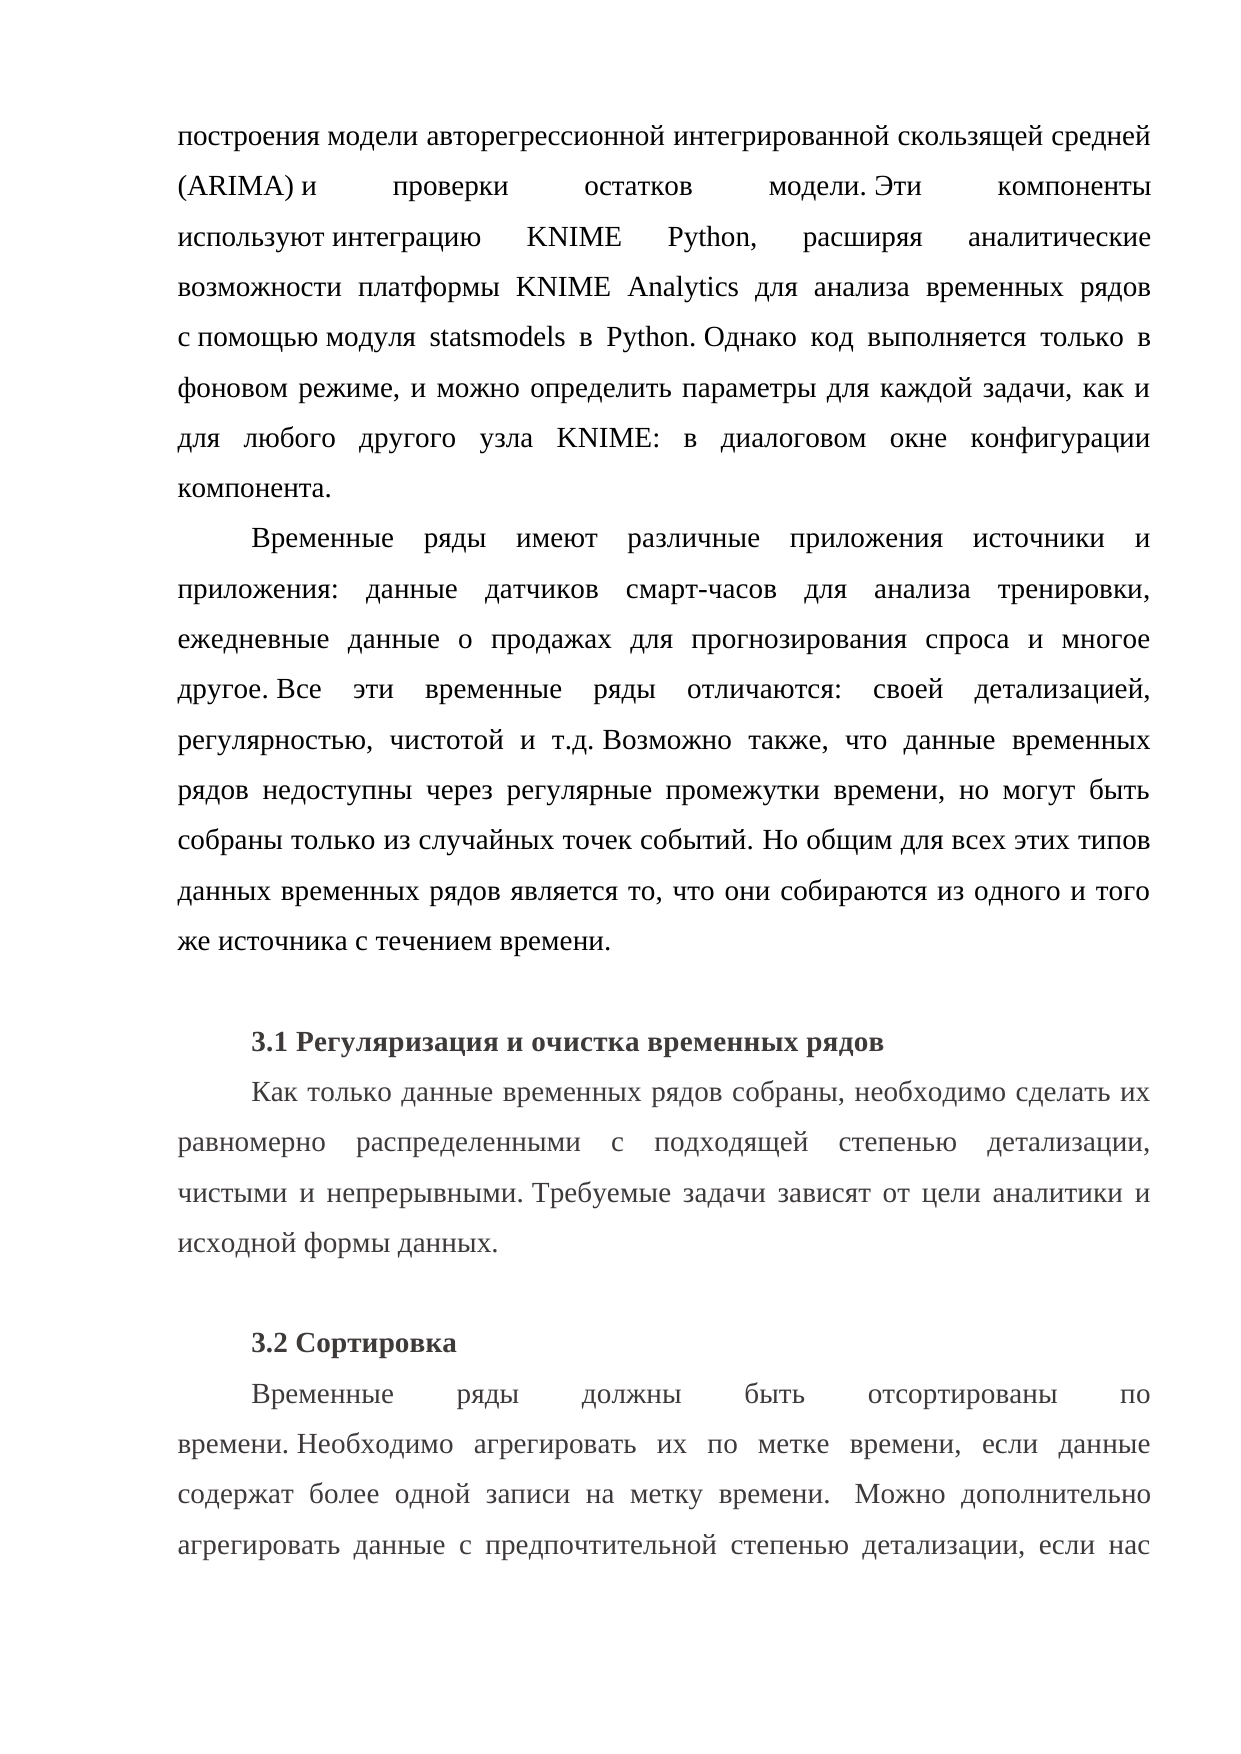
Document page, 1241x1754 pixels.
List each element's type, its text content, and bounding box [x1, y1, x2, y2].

text Как только данные временных рядов собраны, необходимо сделать их равномерно распределенными с подходящей степенью детализации, чистыми и непрерывными. Требуемые задачи зависят от цели аналитики и исходной формы данных. [177, 1074, 1152, 1258]
text 3.1 Регуляризация и очистка временных рядов [177, 1024, 1152, 1057]
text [177, 1376, 1152, 1560]
text 3.2 Сортировка [177, 1326, 1152, 1359]
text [177, 118, 1152, 504]
text Временные ряды имеют различные приложения источники и приложения: данные датчиков смарт-часов для анализа тренировки, ежедневные данные о продажах для прогнозирования спроса и многое другое. Все эти временные ряды отличаются: своей детализацией, регулярностью, чистотой и т.д. Возможно также, что данные временных рядов недоступны через регулярные промежутки времени, но могут быть собраны только из случайных точек событий. Но общим для всех этих типов данных временных рядов является то, что они собираются из одного и того же источника с течением времени. [177, 521, 1152, 957]
